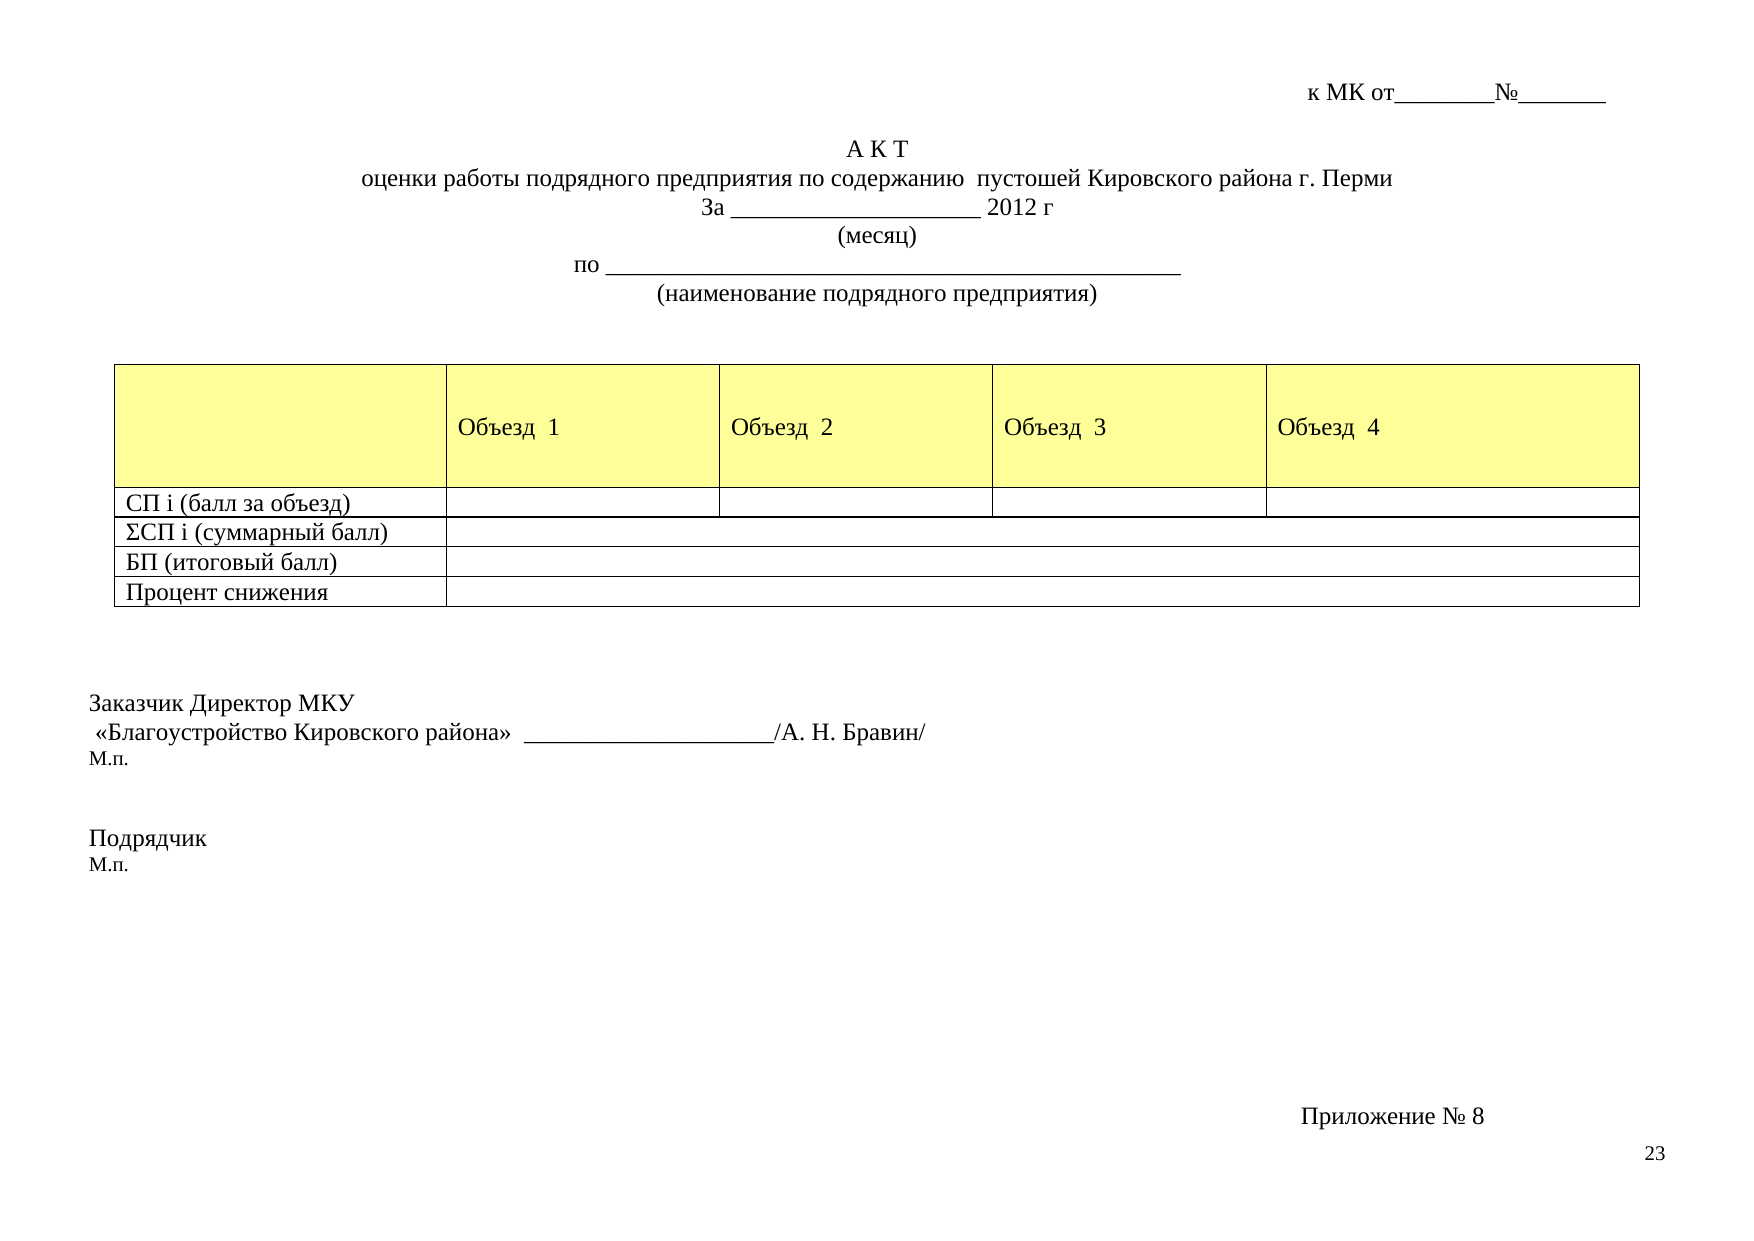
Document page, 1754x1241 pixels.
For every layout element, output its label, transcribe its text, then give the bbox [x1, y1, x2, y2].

table_cell ΣСП i (суммарный балл) [115, 518, 446, 546]
text Подрядчик [89, 823, 1665, 851]
text А К Т [89, 134, 1665, 163]
text (месяц) [89, 221, 1665, 249]
table_cell [720, 488, 992, 516]
table_header Объезд 1 [447, 365, 719, 487]
table_cell [447, 488, 719, 516]
text Приложение № 8 [89, 1101, 1665, 1129]
table_cell СП i (балл за объезд) [115, 488, 446, 516]
table_cell [447, 577, 1639, 606]
table_header Объезд 3 [993, 365, 1266, 487]
table_header [115, 365, 446, 487]
table_header Объезд 2 [720, 365, 992, 487]
text М.п. [89, 746, 1665, 770]
text к МК от________№_______ [89, 77, 1665, 106]
text М.п. [89, 851, 1665, 876]
text Заказчик Директор МКУ [89, 688, 1665, 717]
text оценки работы подрядного предприятия по содержанию пустошей Кировского района г. Перми [89, 163, 1665, 192]
text по ______________________________________________ [89, 249, 1665, 278]
table_header Объезд 4 [1267, 365, 1639, 487]
table_cell [1267, 488, 1639, 516]
text (наименование подрядного предприятия) [89, 278, 1665, 307]
text За ____________________ 2012 г [89, 192, 1665, 221]
table_cell [447, 547, 1639, 576]
text «Благоустройство Кировского района» ____________________/А. Н. Бравин/ [89, 717, 1665, 746]
table_cell [993, 488, 1266, 516]
table_cell [447, 518, 1639, 546]
table_cell БП (итоговый балл) [115, 547, 446, 576]
table_cell Процент снижения [115, 577, 446, 606]
